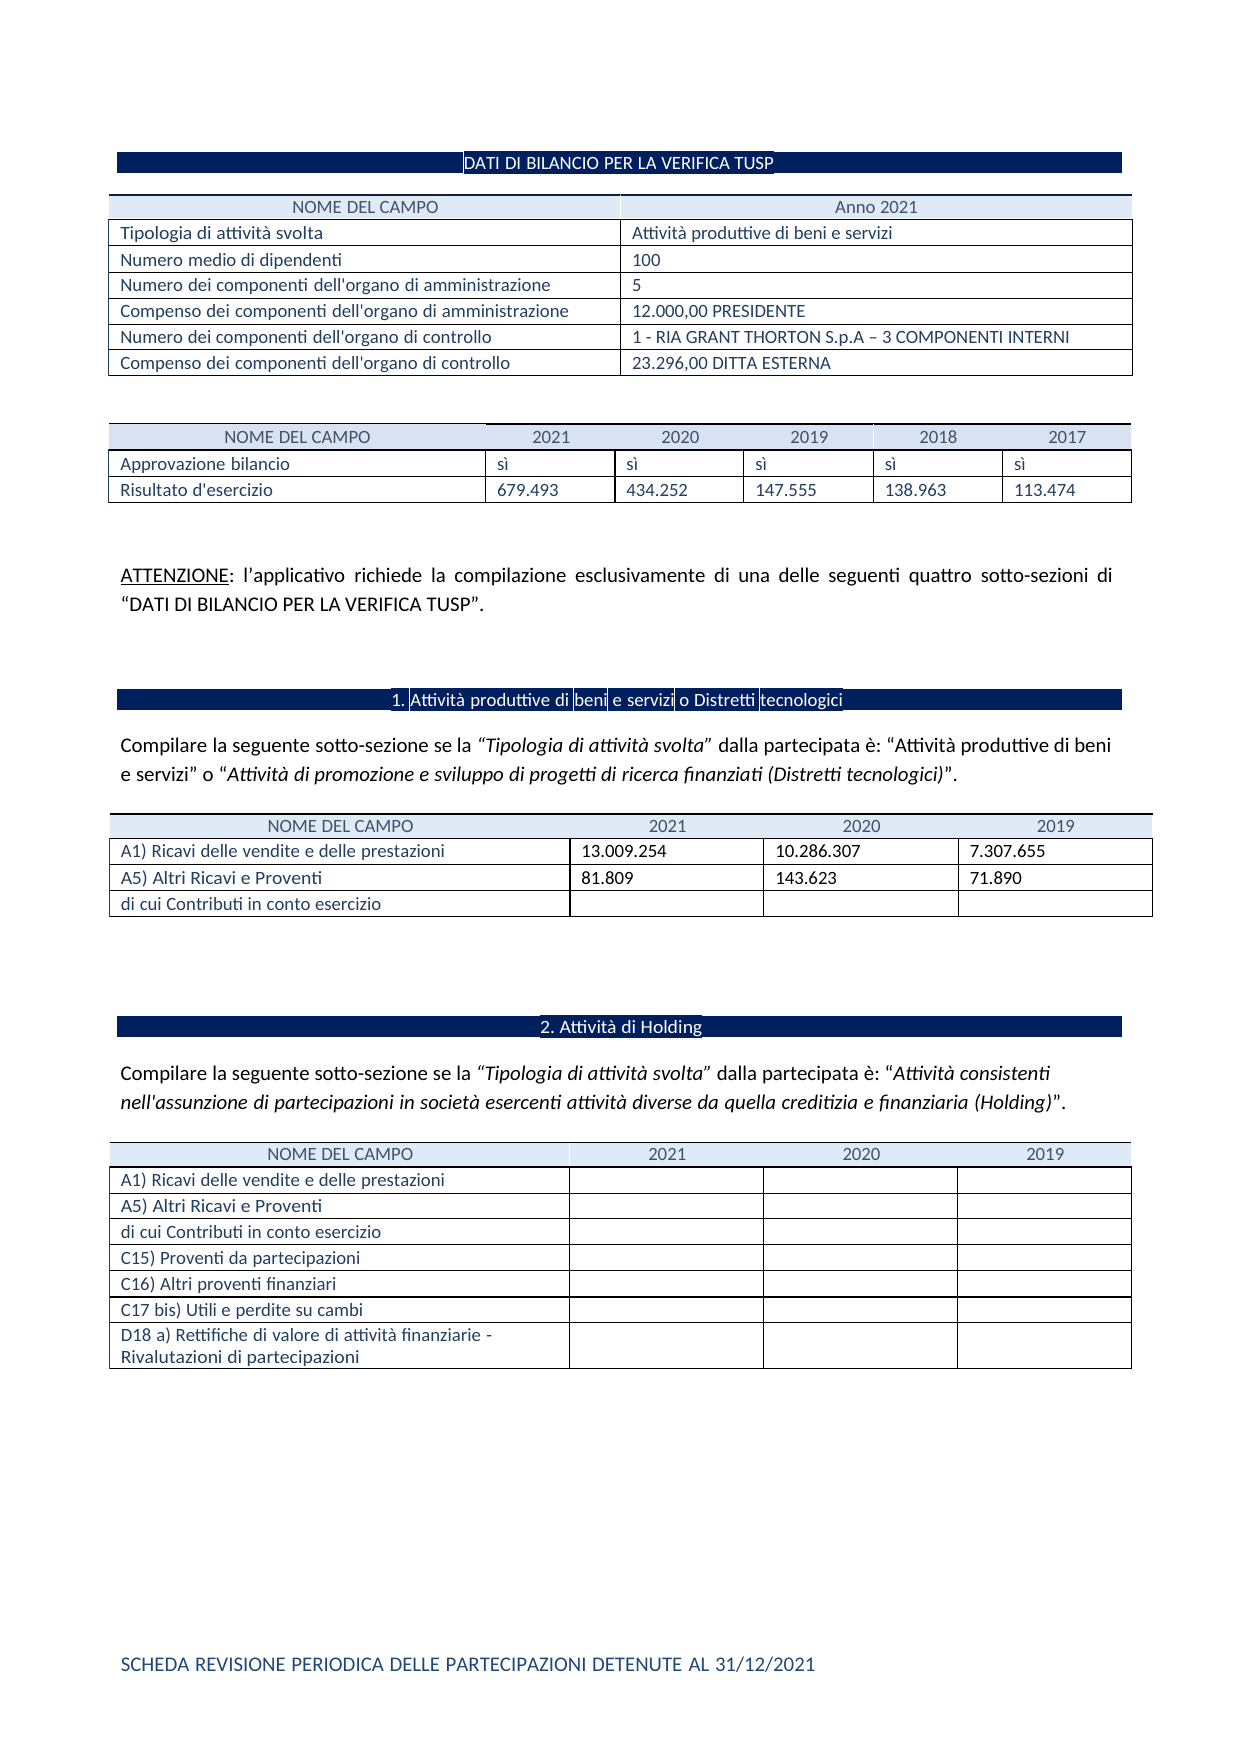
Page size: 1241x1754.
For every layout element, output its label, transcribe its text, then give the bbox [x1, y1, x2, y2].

table_cell [958, 1219, 1131, 1244]
table_cell [764, 891, 958, 916]
table_cell D18 a) Rettifiche di valore di attività finanziarie - Rivalutazioni di partecipazioni [110, 1323, 569, 1368]
table_cell [958, 1298, 1131, 1322]
text DATI DI BILANCIO PER LA VERIFICA TUSP [774, 151, 1144, 174]
text 1. Attività produttive di beni e servizi o Distretti tecnologici [843, 688, 1144, 711]
table_cell 679.493 [486, 477, 614, 502]
table_cell Attività produttive di beni e servizi [621, 220, 1132, 245]
table_cell Numero dei componenti dell'organo di amministrazione [109, 273, 620, 297]
table_cell [959, 891, 1152, 916]
table_cell 5 [621, 273, 1132, 297]
table_cell 12.000,00 PRESIDENTE [621, 299, 1132, 323]
table_header 2019 [958, 815, 1152, 838]
table_cell Compenso dei componenti dell'organo di amministrazione [109, 299, 620, 323]
table_cell Numero dei componenti dell'organo di controllo [109, 325, 620, 349]
table_cell [764, 1323, 957, 1368]
table_cell [764, 1271, 957, 1296]
table_header 2020 [615, 425, 744, 449]
table_cell [571, 891, 763, 916]
table_cell A1) Ricavi delle vendite e delle prestazioni [110, 839, 569, 864]
table_cell 81.809 [571, 865, 763, 890]
table_cell [570, 1168, 763, 1192]
table_cell A5) Altri Ricavi e Proventi [110, 865, 569, 890]
table_cell C17 bis) Utili e perdite su cambi [110, 1298, 569, 1322]
table_cell [958, 1271, 1131, 1296]
table_cell di cui Contributi in conto esercizio [110, 1219, 569, 1244]
table_cell 143.623 [764, 865, 958, 890]
text 2. Attività di Holding [702, 1015, 1144, 1038]
table_cell A5) Altri Ricavi e Proventi [110, 1194, 569, 1218]
table_cell 100 [621, 246, 1132, 272]
table_cell [570, 1271, 763, 1296]
table_cell [570, 1219, 763, 1244]
text Compilare la seguente sotto-sezione se la “Tipologia di attività svolta” dalla partecipata è: “Attività produttive di beni e servizi” o “Attività di promozione e sviluppo di progetti di ricerca finanziati (Distretti tecnologici)”. [120, 732, 1121, 787]
table_cell [764, 1219, 957, 1244]
table_cell di cui Contributi in conto esercizio [110, 891, 569, 916]
table_cell 113.474 [1003, 477, 1131, 502]
table_header 2019 [744, 425, 873, 449]
table_header 2018 2017 [874, 425, 1131, 449]
table_cell Tipologia di attività svolta [109, 220, 620, 245]
table_cell sì [1003, 451, 1131, 476]
table_cell Numero medio di dipendenti [109, 246, 620, 272]
table_cell [764, 1194, 957, 1218]
table_cell 10.286.307 [764, 839, 958, 864]
table_cell Risultato d'esercizio [109, 477, 485, 502]
table_header 2020 [764, 815, 958, 838]
table_cell 13.009.254 [571, 839, 763, 864]
table_cell 147.555 [744, 477, 873, 502]
table_cell C15) Proventi da partecipazioni [110, 1245, 569, 1270]
table_cell [570, 1245, 763, 1270]
table_header NOME DEL CAMPO [109, 424, 486, 449]
table_cell [958, 1194, 1131, 1218]
table_cell sì [486, 451, 614, 476]
table_header 2021 [570, 815, 764, 838]
table_cell [958, 1245, 1131, 1270]
table_cell 434.252 [616, 477, 743, 502]
table_cell C16) Altri proventi finanziari [110, 1271, 569, 1296]
table_cell A1) Ricavi delle vendite e delle prestazioni [110, 1168, 569, 1192]
table_cell 71.890 [959, 865, 1152, 890]
table_cell [764, 1298, 957, 1322]
table_header NOME DEL CAMPO [110, 1143, 569, 1166]
subtitle ATTENZIONE: l’applicativo richiede la compilazione esclusivamente di una delle seguenti quattro sotto-sezioni di “DATI DI BILANCIO PER LA VERIFICA TUSP”. [120, 562, 1122, 616]
table_header 2021 2020 2019 [570, 1143, 1131, 1166]
table_cell 138.963 [874, 477, 1002, 502]
table_cell Compenso dei componenti dell'organo di controllo [109, 350, 620, 375]
table_header NOME DEL CAMPO [110, 815, 570, 838]
table_cell [570, 1323, 763, 1368]
table_cell sì [616, 451, 743, 476]
table_cell Approvazione bilancio [109, 451, 485, 476]
table_cell 7.307.655 [959, 839, 1152, 864]
table_cell [570, 1194, 763, 1218]
table_header NOME DEL CAMPO [109, 196, 620, 218]
table_cell sì [874, 451, 1002, 476]
table_cell sì [744, 451, 873, 476]
table_cell [764, 1168, 957, 1192]
table_cell 23.296,00 DITTA ESTERNA [621, 350, 1132, 375]
table_cell [570, 1298, 763, 1322]
table_cell [764, 1245, 957, 1270]
text Compilare la seguente sotto-sezione se la “Tipologia di attività svolta” dalla partecipata è: “Attività consistenti nell'assunzione di partecipazioni in società esercenti attività diverse da quella creditizia e finanziaria (Holding)”. [120, 1060, 1144, 1115]
table_header 2021 [486, 425, 615, 449]
table_cell [958, 1168, 1131, 1192]
table_header Anno 2021 [621, 196, 1132, 218]
table_cell 1 - RIA GRANT THORTON S.p.A – 3 COMPONENTI INTERNI [621, 325, 1132, 349]
table_cell [958, 1323, 1131, 1368]
